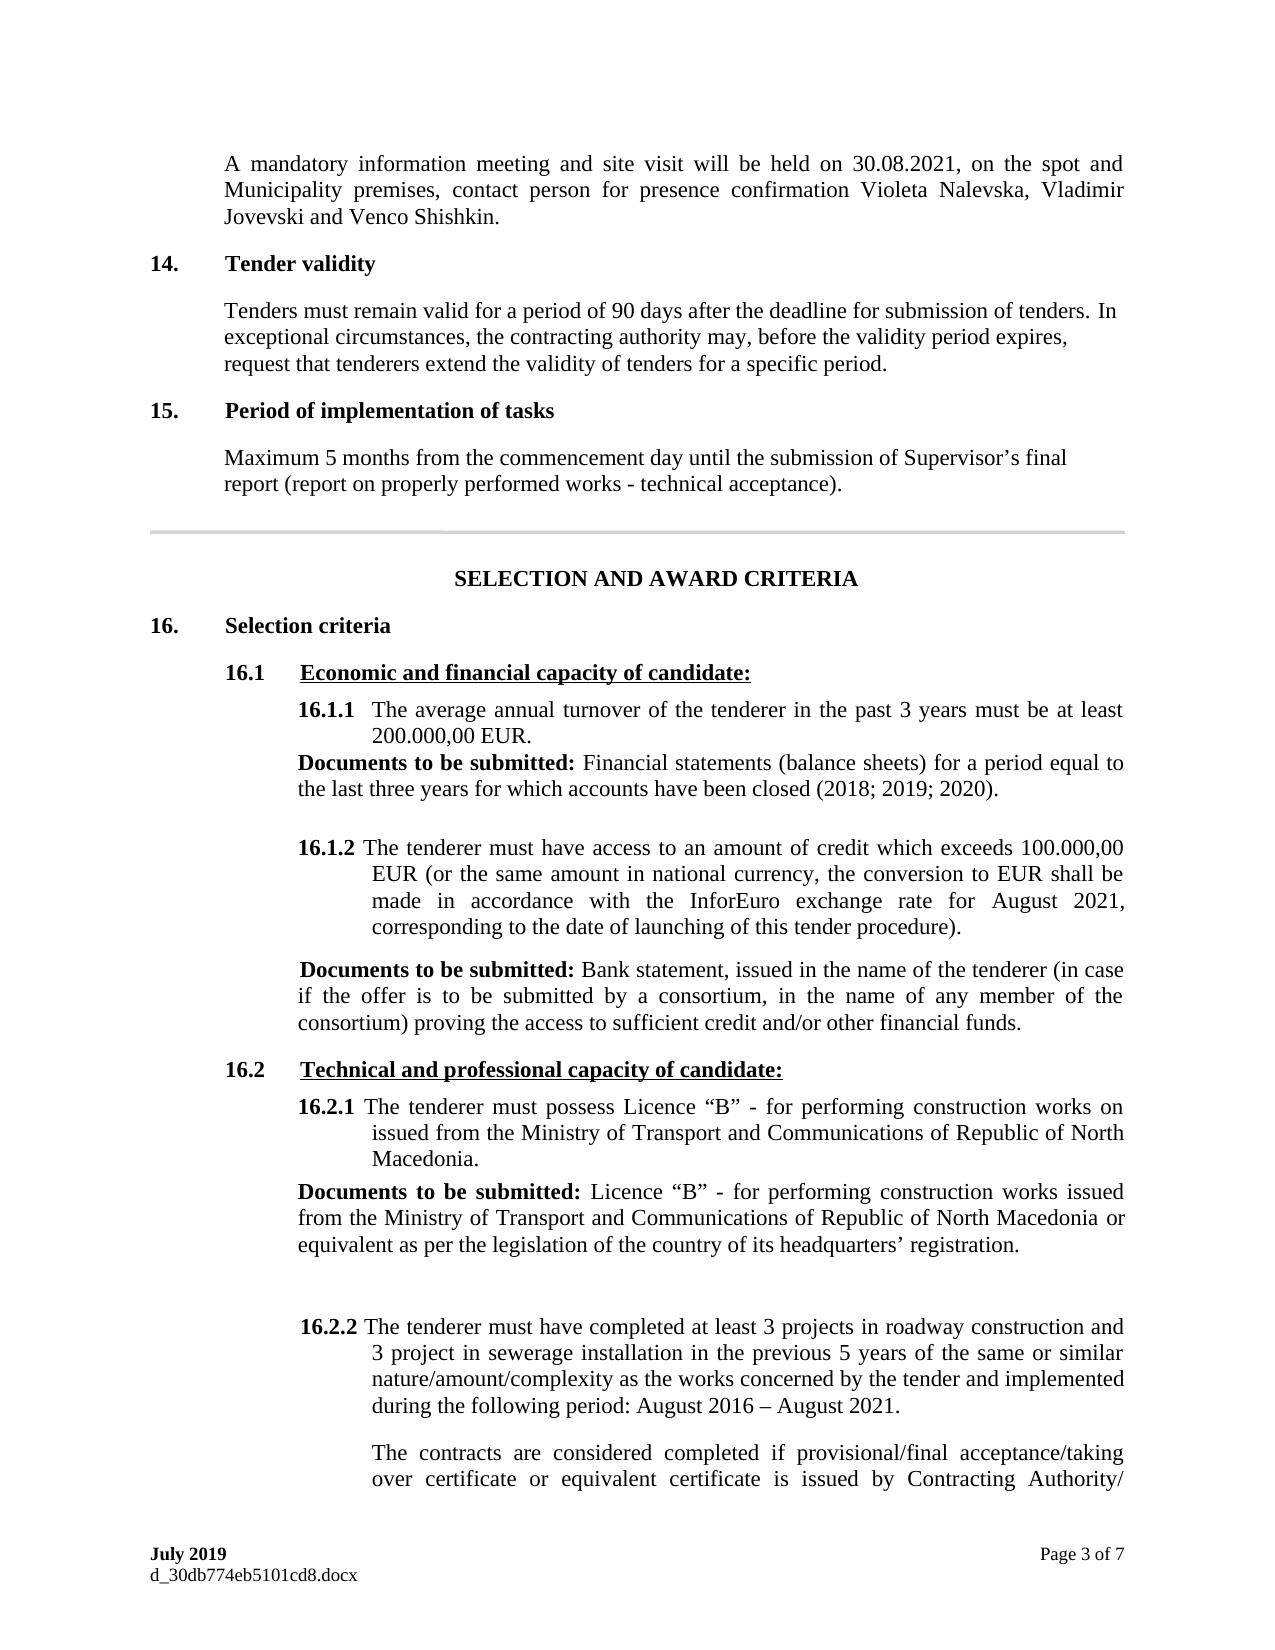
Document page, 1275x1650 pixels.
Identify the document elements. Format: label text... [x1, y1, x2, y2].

subtitle Selection criteria [150, 612, 1125, 638]
text 16.2 Technical and professional capacity of candidate: [225, 1056, 1125, 1082]
text 16.1.1 The average annual turnover of the tenderer in the past 3 years must be at least 200.000,00 EUR. [298, 696, 1125, 749]
text Tenders must remain valid for a period of 90 days after the deadline for submission of tenders. In exceptional circumstances, the contracting authority may, before the validity period expires, request that tenderers extend the validity of tenders for a specific period. [224, 297, 1125, 376]
text Documents to be submitted: Bank statement, issued in the name of the tenderer (in case if the offer is to be submitted by a consortium, in the name of any member of the consortium) proving the access to sufficient credit and/or other financial funds. [298, 956, 1125, 1035]
text Maximum 5 months from the commencement day until the submission of Supervisor’s final report (report on properly performed works - technical acceptance). [224, 444, 1125, 497]
text A mandatory information meeting and site visit will be held on 30.08.2021, on the spot and Municipality premises, contact person for presence confirmation Violeta Nalevska, Vladimir Jovevski and Venco Shishkin. [224, 150, 1125, 229]
subtitle Period of implementation of tasks [150, 397, 1125, 423]
text 16.2.2 The tenderer must have completed at least 3 projects in roadway construction and 3 project in sewerage installation in the previous 5 years of the same or similar nature/amount/complexity as the works concerned by the tender and implemented during the following period: August 2016 – August 2021. [300, 1313, 1125, 1418]
text 16.2.1 The tenderer must possess Licence “B” - for performing construction works on issued from the Ministry of Transport and Communications of Republic of North Macedonia. [298, 1093, 1125, 1172]
text SELECTION AND AWARD CRITERIA [187, 565, 1125, 591]
text Documents to be submitted: Licence “B” - for performing construction works issued from the Ministry of Transport and Communications of Republic of North Macedonia or equivalent as per the legislation of the country of its headquarters’ registration. [298, 1178, 1125, 1257]
subtitle Tender validity [150, 250, 1125, 276]
text Documents to be submitted: Financial statements (balance sheets) for a period equal to the last three years for which accounts have been closed (2018; 2019; 2020). [298, 749, 1125, 801]
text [372, 1439, 1125, 1492]
text 16.1 Economic and financial capacity of candidate: [225, 659, 1125, 686]
text 16.1.2 The tenderer must have access to an amount of credit which exceeds 100.000,00 EUR (or the same amount in national currency, the conversion to EUR shall be made in accordance with the InforEuro exchange rate for August 2021, corresponding to the date of launching of this tender procedure). [298, 834, 1125, 939]
